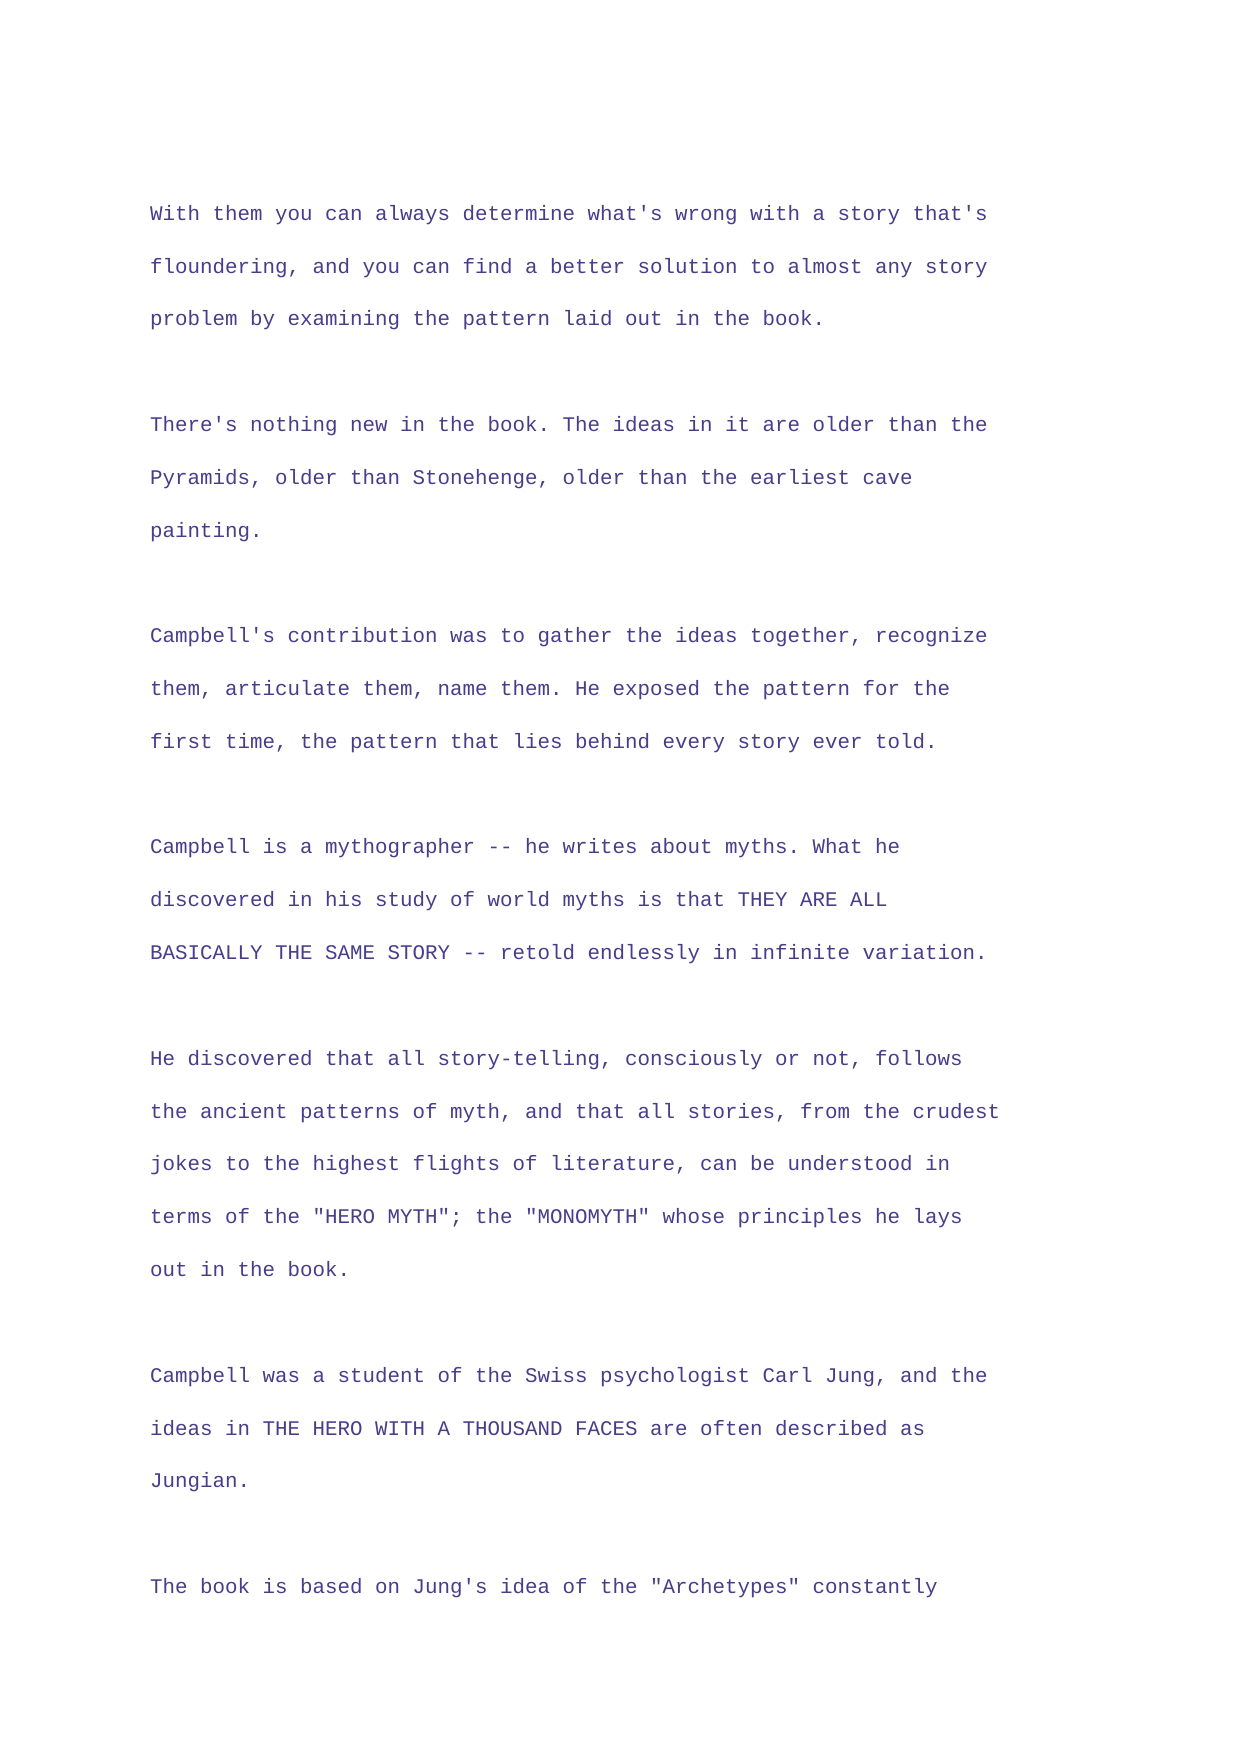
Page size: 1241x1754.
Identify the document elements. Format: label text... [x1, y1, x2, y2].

text floundering, and you can find a better solution to almost any story [150, 256, 1090, 279]
text He discovered that all story-telling, consciously or not, follows [150, 1048, 1090, 1071]
text Campbell was a student of the Swiss psychologist Carl Jung, and the [150, 1365, 1090, 1388]
text ideas in THE HERO WITH A THOUSAND FACES are often described as [150, 1417, 1090, 1441]
text BASICALLY THE SAME STORY -- retold endlessly in infinite variation. [150, 942, 1090, 966]
text them, articulate them, name them. He exposed the pattern for the [150, 678, 1090, 702]
text terms of the "HERO MYTH"; the "MONOMYTH" whose principles he lays [150, 1206, 1090, 1230]
text There's nothing new in the book. The ideas in it are older than the [150, 414, 1090, 438]
text painting. [150, 520, 1090, 543]
text Campbell is a mythographer -- he writes about myths. What he [150, 837, 1090, 860]
text the ancient patterns of myth, and that all stories, from the crudest [150, 1101, 1090, 1124]
text The book is based on Jung's idea of the "Archetypes" constantly [150, 1576, 1090, 1599]
text problem by examining the pattern laid out in the book. [150, 308, 1090, 332]
text With them you can always determine what's wrong with a story that's [150, 203, 1090, 226]
text out in the book. [150, 1259, 1090, 1283]
text Pyramids, older than Stonehenge, older than the earliest cave [150, 467, 1090, 491]
text discovered in his study of world myths is that THEY ARE ALL [150, 889, 1090, 913]
text Jungian. [150, 1470, 1090, 1494]
text jokes to the highest flights of literature, can be understood in [150, 1153, 1090, 1177]
text Campbell's contribution was to gather the ideas together, recognize [150, 625, 1090, 649]
text first time, the pattern that lies behind every story ever told. [150, 731, 1090, 754]
